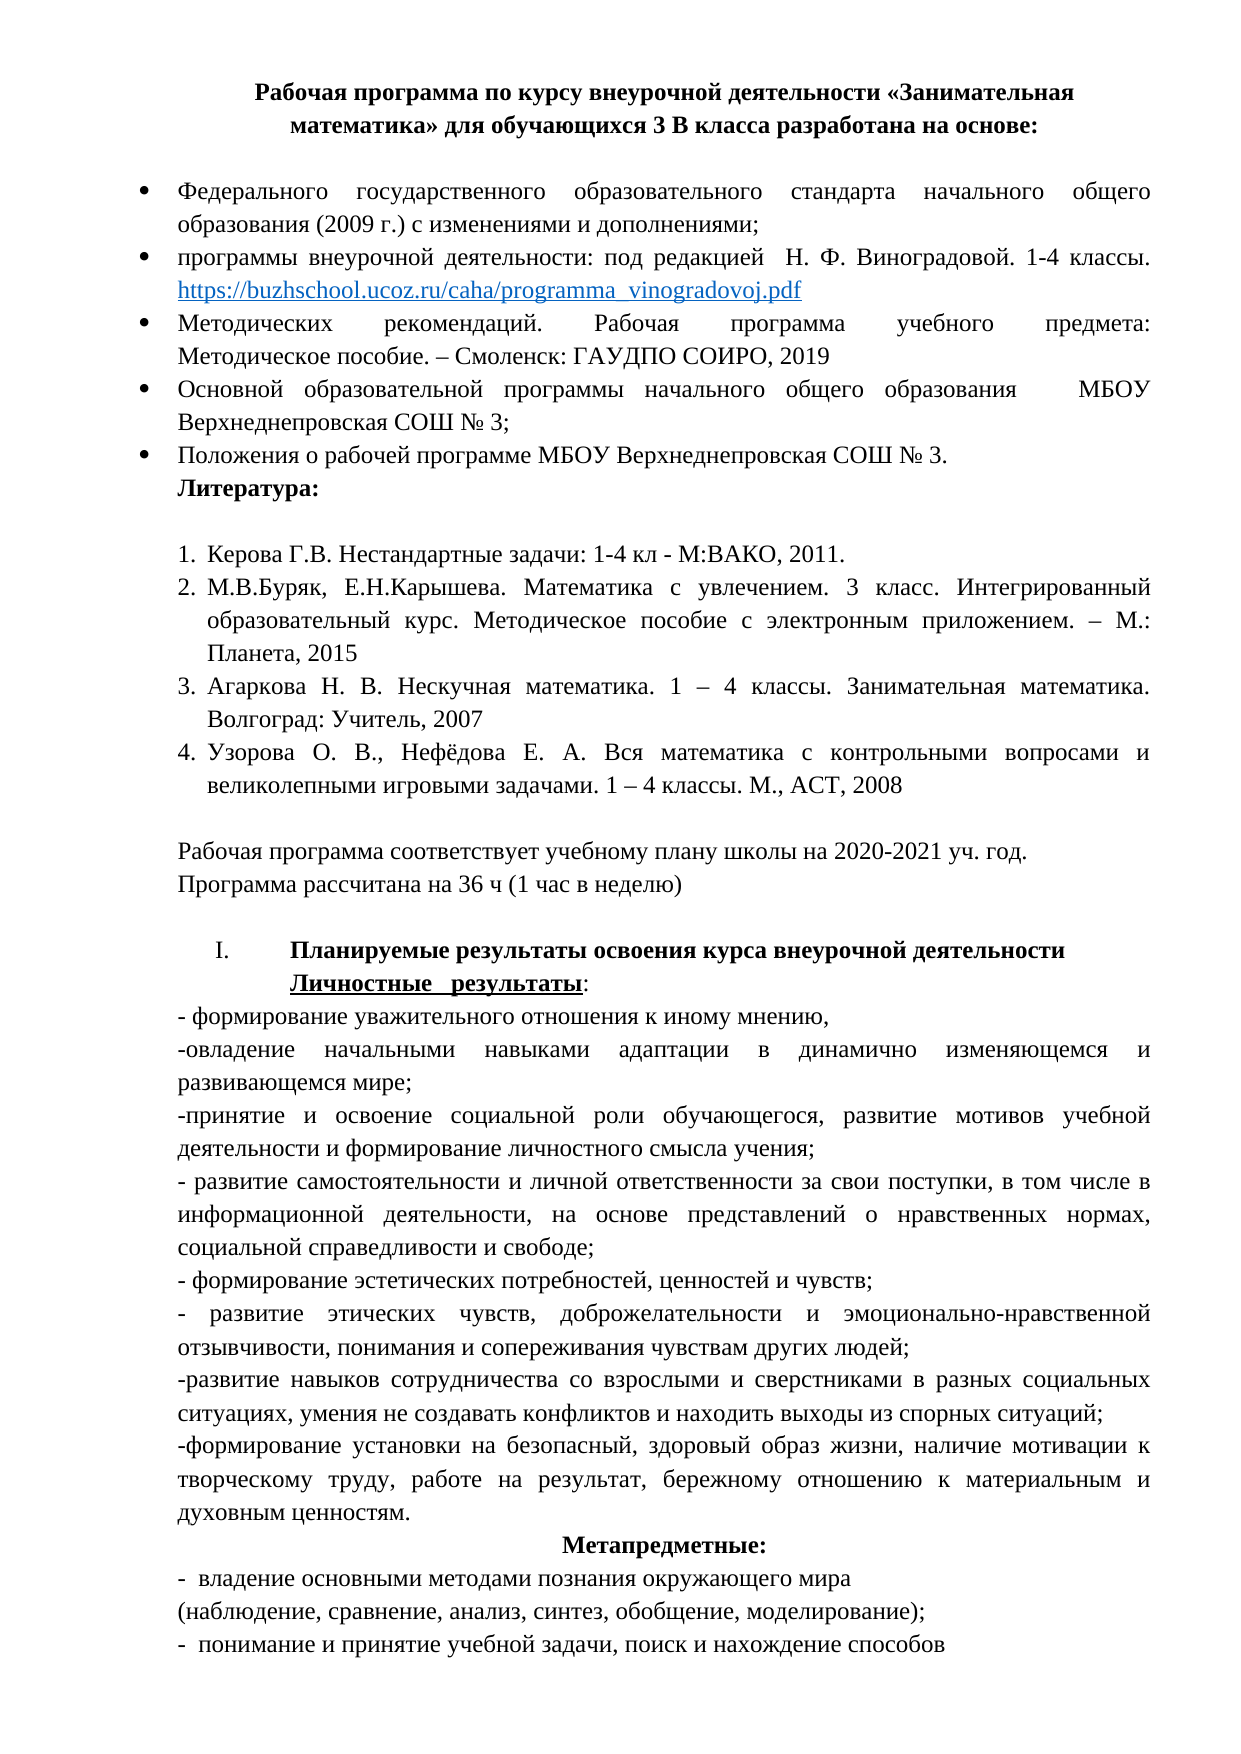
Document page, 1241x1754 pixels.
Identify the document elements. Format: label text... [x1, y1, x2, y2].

list программы внеурочной деятельности: под редакцией Н. Ф. Виноградовой. 1-4 классы. https://buzhschool.ucoz.ru/caha/programma_vinogradovoj.pdf [140, 242, 1152, 304]
text - понимание и принятие учебной задачи, поиск и нахождение способов [177, 1629, 1152, 1657]
list М.В.Буряк, Е.Н.Карышева. Математика с увлечением. 3 класс. Интегрированный образовательный курс. Методическое пособие с электронным приложением. – М.: Планета, 2015 [177, 572, 1152, 667]
list Основной образовательной программы начального общего образования МБОУ Верхнеднепровская СОШ № 3; [140, 374, 1152, 436]
list Узорова О. В., Нефёдова Е. А. Вся математика с контрольными вопросами и великолепными игровыми задачами. 1 – 4 классы. М., АСТ, 2008 [177, 737, 1152, 799]
text -формирование установки на безопасный, здоровый образ жизни, наличие мотивации к творческому труду, работе на результат, бережному отношению к материальным и духовным ценностям. [177, 1431, 1152, 1525]
list Методических рекомендаций. Рабочая программа учебного предмета: Методическое пособие. – Смоленск: ГАУДПО СОИРО, 2019 [140, 308, 1152, 370]
list Планируемые результаты освоения курса внеурочной деятельности [215, 935, 1152, 964]
list Федерального государственного образовательного стандарта начального общего образования (2009 г.) с изменениями и дополнениями; [140, 176, 1152, 238]
list Положения о рабочей программе МБОУ Верхнеднепровская СОШ № 3. [140, 440, 1152, 469]
text - развитие этических чувств, доброжелательности и эмоционально-нравственной отзывчивости, понимания и сопереживания чувствам других людей; [177, 1298, 1152, 1360]
text -принятие и освоение социальной роли обучающегося, развитие мотивов учебной деятельности и формирование личностного смысла учения; [177, 1100, 1152, 1162]
text - развитие самостоятельности и личной ответственности за свои поступки, в том числе в информационной деятельности, на основе представлений о нравственных нормах, социальной справедливости и свободе; [177, 1166, 1152, 1261]
list Керова Г.В. Нестандартные задачи: 1-4 кл - М:ВАКО, 2011. [177, 539, 1152, 568]
list Личностные результаты: [290, 968, 1152, 997]
text Литература: [177, 473, 1152, 502]
list Агаркова Н. В. Нескучная математика. 1 – 4 классы. Занимательная математика. Волгоград: Учитель, 2007 [177, 671, 1152, 733]
text Метапредметные: [177, 1530, 1152, 1558]
text (наблюдение, сравнение, анализ, синтез, обобщение, моделирование); [177, 1596, 1152, 1624]
text Рабочая программа по курсу внеурочной деятельности «Занимательная математика» для обучающихся 3 В класса разработана на основе: [177, 77, 1152, 138]
text Рабочая программа соответствует учебному плану школы на 2020-2021 уч. год. [177, 836, 1152, 865]
text -развитие навыков сотрудничества со взрослыми и сверстниками в разных социальных ситуациях, умения не создавать конфликтов и находить выходы из спорных ситуаций; [177, 1364, 1152, 1426]
text - формирование эстетических потребностей, ценностей и чувств; [177, 1266, 1152, 1294]
text -овладение начальными навыками адаптации в динамично изменяющемся и развивающемся мире; [177, 1034, 1152, 1096]
text - формирование уважительного отношения к иному мнению, [177, 1001, 1152, 1030]
text - владение основными методами познания окружающего мира [177, 1563, 1152, 1591]
text Программа рассчитана на 36 ч (1 час в неделю) [177, 869, 1152, 898]
